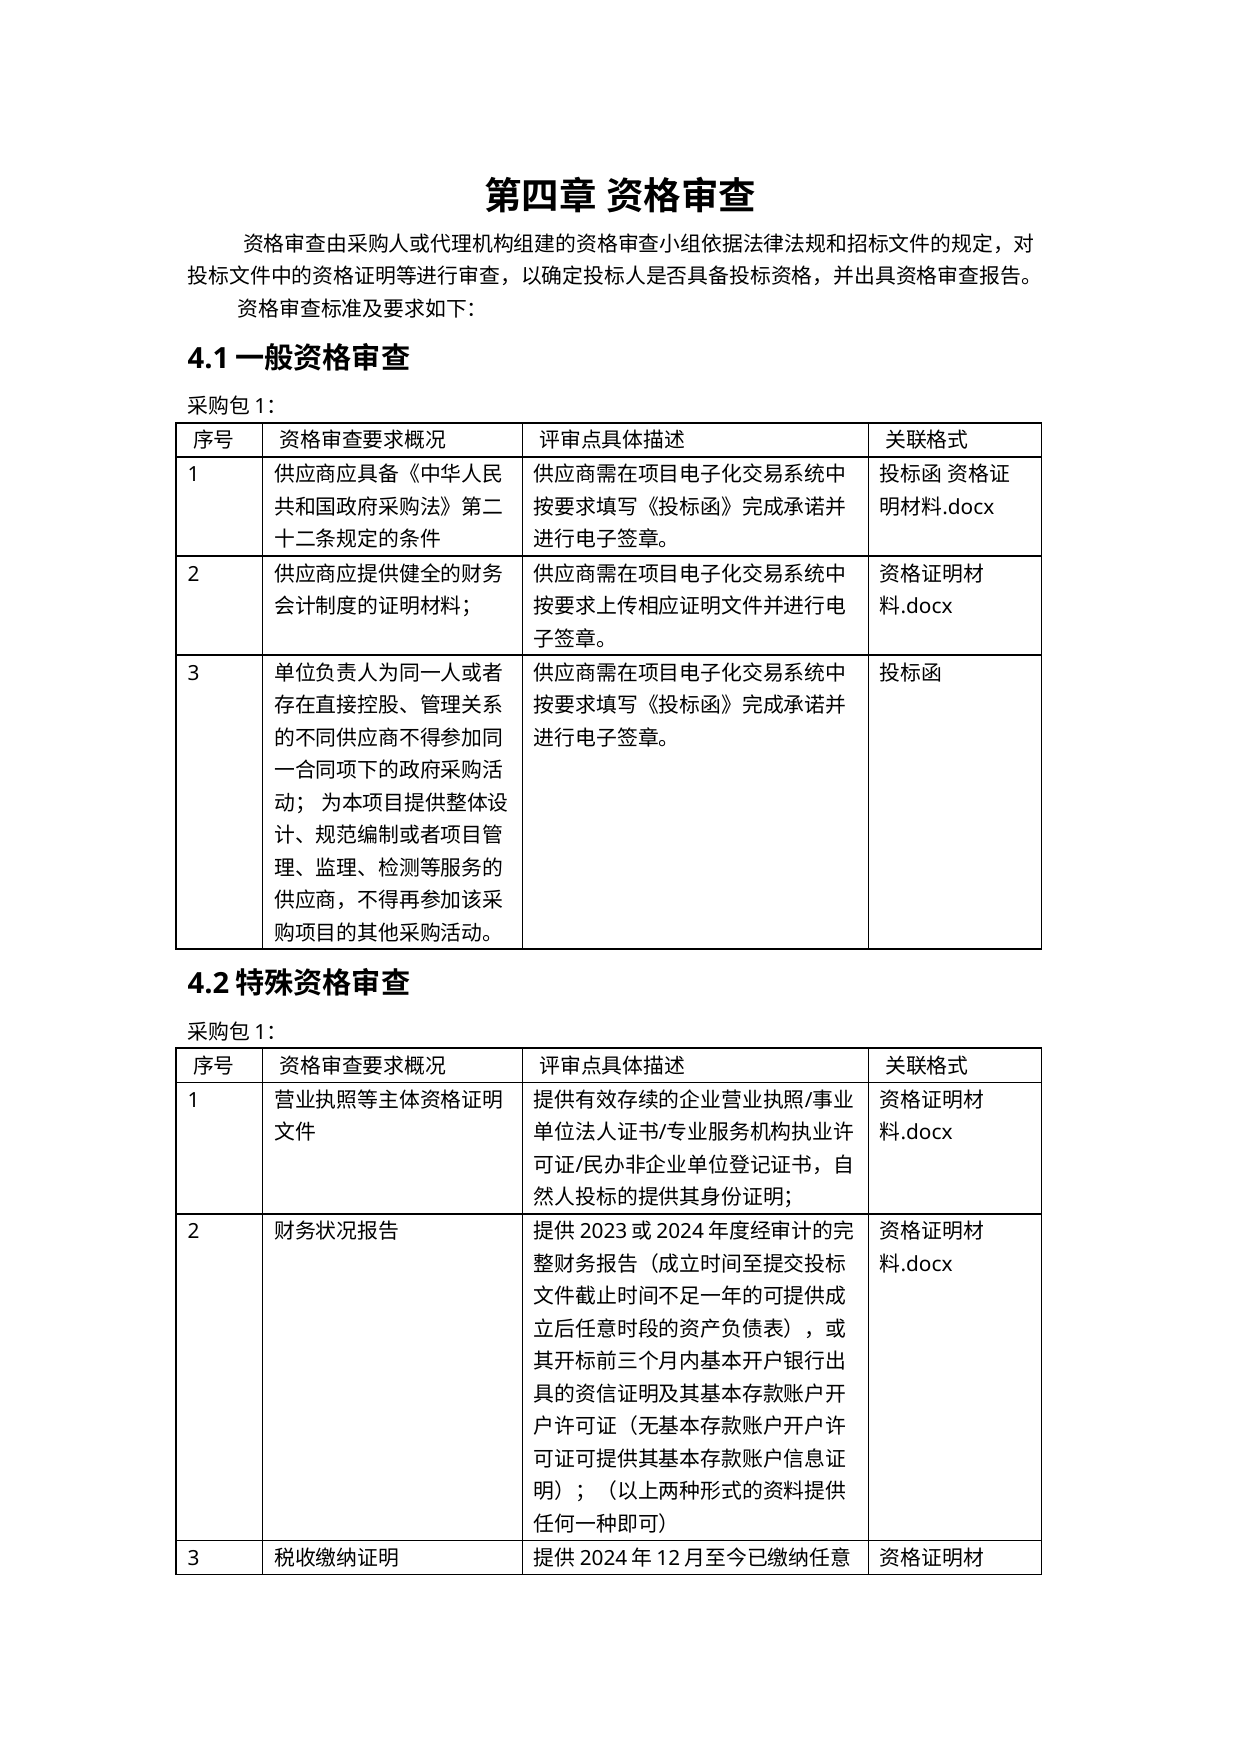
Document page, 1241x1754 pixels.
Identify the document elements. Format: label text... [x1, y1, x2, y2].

table_header 评审点具体描述 [523, 424, 868, 456]
table_cell 资格证明材料.docx [869, 1083, 1041, 1213]
table_cell 3 [177, 656, 262, 948]
table_cell 3 [177, 1541, 262, 1573]
table_cell 供应商需在项目电子化交易系统中按要求上传相应证明文件并进行电子签章。 [523, 557, 868, 654]
table_header 资格审查要求概况 [263, 1049, 522, 1081]
table_cell 提供有效存续的企业营业执照/事业单位法人证书/专业服务机构执业许可证/民办非企业单位登记证书，自然人投标的提供其身份证明； [523, 1083, 868, 1213]
table_header 评审点具体描述 [523, 1049, 868, 1081]
table_cell 营业执照等主体资格证明文件 [263, 1083, 522, 1213]
table_cell 财务状况报告 [263, 1215, 522, 1539]
table_cell 供应商需在项目电子化交易系统中按要求填写《投标函》完成承诺并进行电子签章。 [523, 458, 868, 555]
table_cell 资格证明材料.docx [869, 1215, 1041, 1539]
table_cell 2 [177, 557, 262, 654]
table_cell 1 [177, 458, 262, 555]
table_cell 投标函 [869, 656, 1041, 948]
table_header 序号 [177, 424, 262, 456]
table_cell 税收缴纳证明 [263, 1541, 522, 1573]
text 4.1一般资格审查 [187, 324, 1053, 389]
table_cell 资格证明材料.docx [869, 557, 1041, 654]
table_header 关联格式 [869, 1049, 1041, 1081]
text 第四章 资格审查 [187, 162, 1053, 227]
table_header 关联格式 [869, 424, 1041, 456]
text 资格审查由采购人或代理机构组建的资格审查小组依据法律法规和招标文件的规定，对投标文件中的资格证明等进行审查，以确定投标人是否具备投标资格，并出具资格审查报告。 [187, 227, 1053, 292]
text 4.2特殊资格审查 [187, 950, 1053, 1015]
table_cell 供应商应具备《中华人民共和国政府采购法》第二十二条规定的条件 [263, 458, 522, 555]
table_header 序号 [177, 1049, 262, 1081]
table_cell 资格证明材料.docx [869, 1541, 1041, 1573]
table_cell 投标函 资格证明材料.docx [869, 458, 1041, 555]
table_cell 2 [177, 1215, 262, 1539]
text 资格审查标准及要求如下： [187, 292, 1053, 324]
table_cell 单位负责人为同一人或者存在直接控股、管理关系的不同供应商不得参加同一合同项下的政府采购活动； 为本项目提供整体设计、规范编制或者项目管理、监理、检测等服务的供应商，不得再参加该采购项目的其他采购活动。 [263, 656, 522, 948]
table_header 资格审查要求概况 [263, 424, 522, 456]
table_cell 供应商需在项目电子化交易系统中按要求填写《投标函》完成承诺并进行电子签章。 [523, 656, 868, 948]
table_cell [523, 1541, 868, 1573]
table_cell 1 [177, 1083, 262, 1213]
text 采购包1： [187, 389, 1053, 422]
table_cell 供应商应提供健全的财务会计制度的证明材料； [263, 557, 522, 654]
text 采购包1： [187, 1015, 1053, 1047]
table_cell 提供2023或2024年度经审计的完整财务报告（成立时间至提交投标文件截止时间不足一年的可提供成立后任意时段的资产负债表），或其开标前三个月内基本开户银行出具的资信证明及其基本存款账户开户许可证（无基本存款账户开户许可证可提供其基本存款账户信息证明）；（以上两种形式的资料提供任何一种即可） [523, 1215, 868, 1539]
